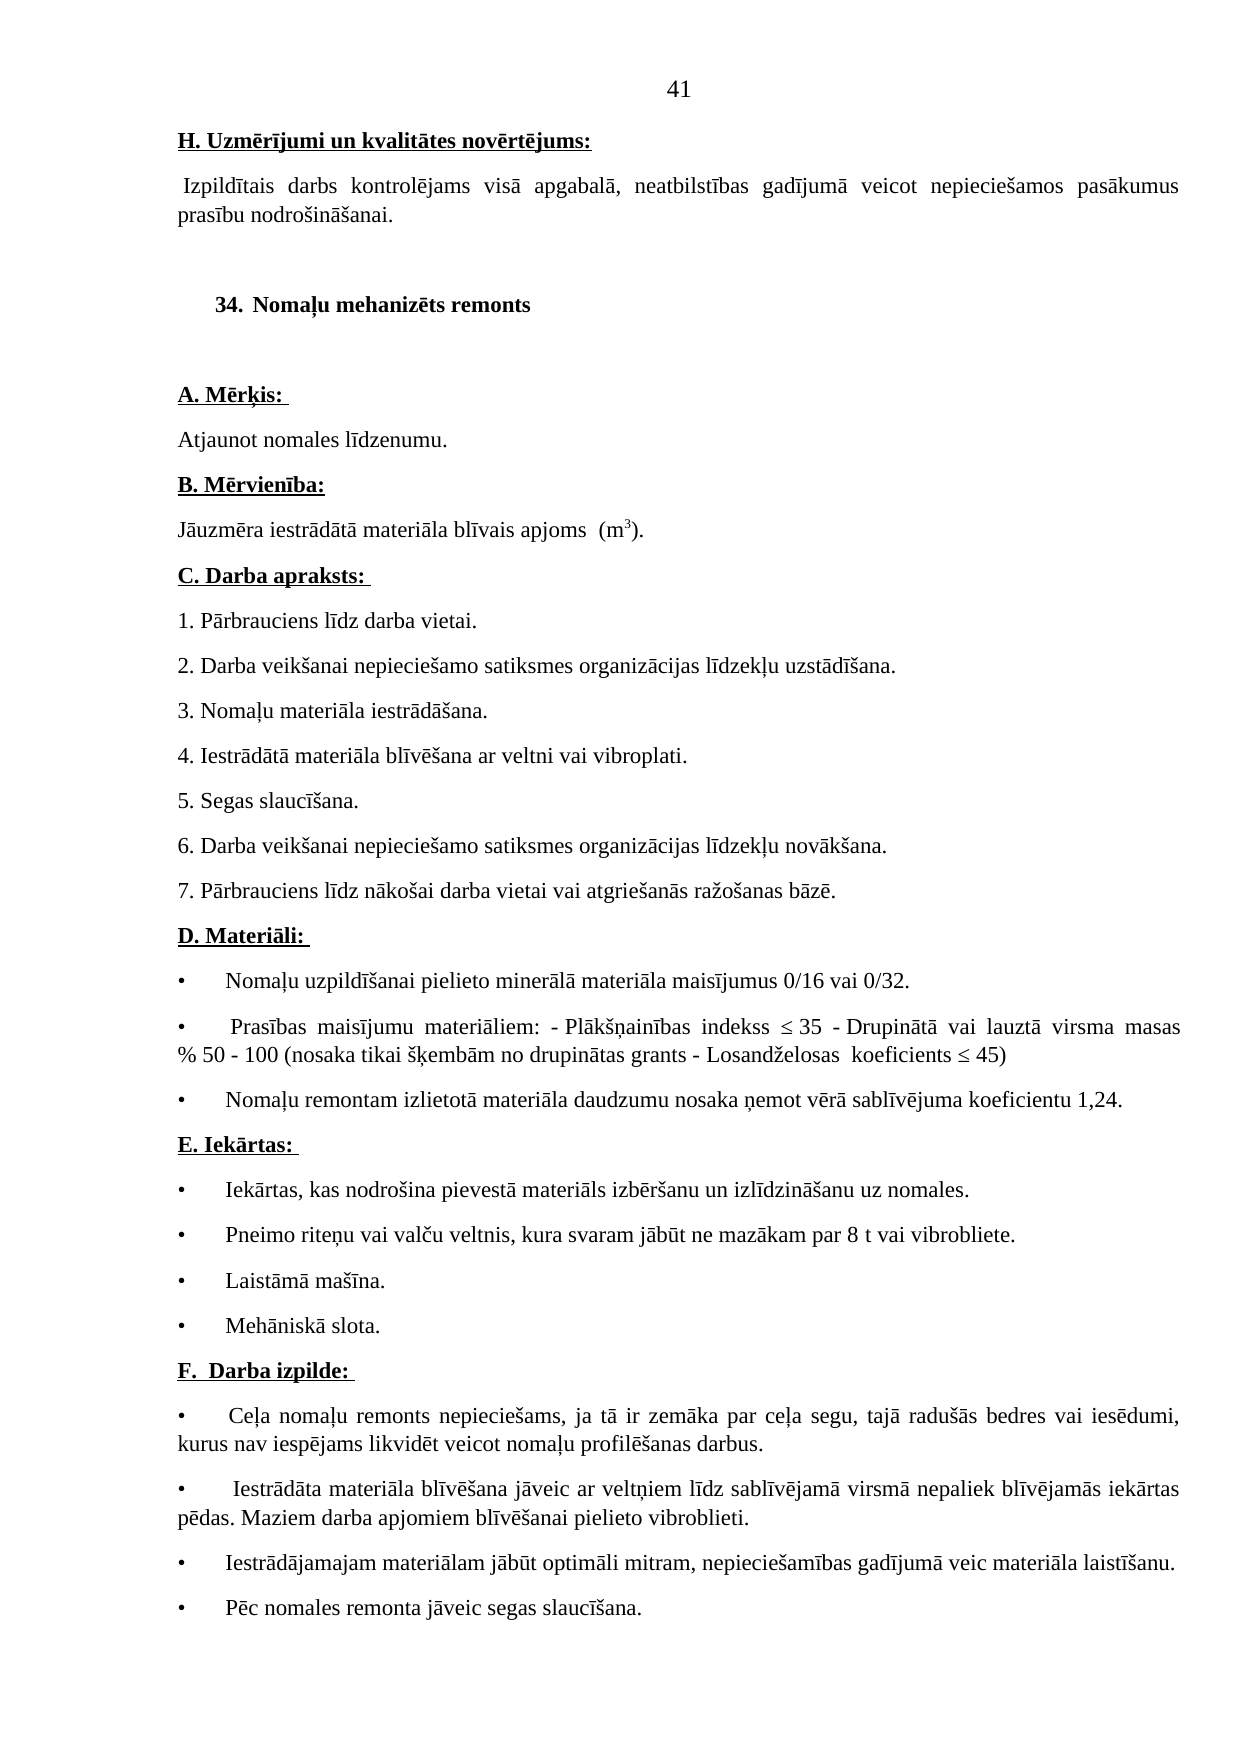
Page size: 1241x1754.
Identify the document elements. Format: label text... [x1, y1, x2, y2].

text F. Darba izpilde: [177, 1357, 1181, 1383]
text 7. Pārbrauciens līdz nākošai darba vietai vai atgriešanās ražošanas bāzē. [177, 877, 1181, 904]
text Atjaunot nomales līdzenumu. [177, 426, 1181, 453]
text C. Darba apraksts: [177, 562, 1181, 588]
text • Ceļa nomaļu remonts nepieciešams, ja tā ir zemāka par ceļa segu, tajā radušās bedres vai iesēdumi, kurus nav iespējams likvidēt veicot nomaļu profilēšanas darbus. [177, 1402, 1181, 1457]
text • Mehāniskā slota. [177, 1312, 1181, 1338]
text • Iekārtas, kas nodrošina pievestā materiāls izbēršanu un izlīdzināšanu uz nomales. [177, 1176, 1181, 1203]
text 4. Iestrādātā materiāla blīvēšana ar veltni vai vibroplati. [177, 742, 1181, 768]
text • Nomaļu uzpildīšanai pielieto minerālā materiāla maisījumus 0/16 vai 0/32. [177, 968, 1181, 994]
text • Iestrādājamajam materiālam jābūt optimāli mitram, nepieciešamības gadījumā veic materiāla laistīšanu. [177, 1549, 1181, 1575]
text 5. Segas slaucīšana. [177, 787, 1181, 813]
text Jāuzmēra iestrādātā materiāla blīvais apjoms (m3). [177, 517, 1181, 543]
text Izpildītais darbs kontrolējams visā apgabalā, neatbilstības gadījumā veicot nepieciešamos pasākumus prasību nodrošināšanai. [177, 172, 1181, 227]
text • Nomaļu remontam izlietotā materiāla daudzumu nosaka ņemot vērā sablīvējuma koeficientu 1,24. [177, 1086, 1181, 1113]
text 1. Pārbrauciens līdz darba vietai. [177, 607, 1181, 633]
text E. Iekārtas: [177, 1131, 1181, 1158]
text 2. Darba veikšanai nepieciešamo satiksmes organizācijas līdzekļu uzstādīšana. [177, 652, 1181, 678]
text B. Mērvienība: [177, 471, 1181, 498]
text • Pneimo riteņu vai valču veltnis, kura svaram jābūt ne mazākam par 8 t vai vibrobliete. [177, 1222, 1181, 1248]
text • Pēc nomales remonta jāveic segas slaucīšana. [177, 1594, 1181, 1621]
text H. Uzmērījumi un kvalitātes novērtējums: [177, 127, 1181, 154]
text • Prasības maisījumu materiāliem: - Plākšņainības indekss ≤ 35 - Drupinātā vai lauztā virsma masas % 50 - 100 (nosaka tikai šķembām no drupinātas grants - Losandželosas koeficients ≤ 45) [177, 1013, 1181, 1067]
list Nomaļu mehanizēts remonts [215, 291, 1181, 317]
text 3. Nomaļu materiāla iestrādāšana. [177, 697, 1181, 723]
text • Laistāmā mašīna. [177, 1267, 1181, 1293]
text D. Materiāli: [177, 922, 1181, 949]
text • Iestrādāta materiāla blīvēšana jāveic ar veltņiem līdz sablīvējamā virsmā nepaliek blīvējamās iekārtas pēdas. Maziem darba apjomiem blīvēšanai pielieto vibroblieti. [177, 1476, 1181, 1530]
text 6. Darba veikšanai nepieciešamo satiksmes organizācijas līdzekļu novākšana. [177, 832, 1181, 859]
text A. Mērķis: [177, 381, 1181, 408]
